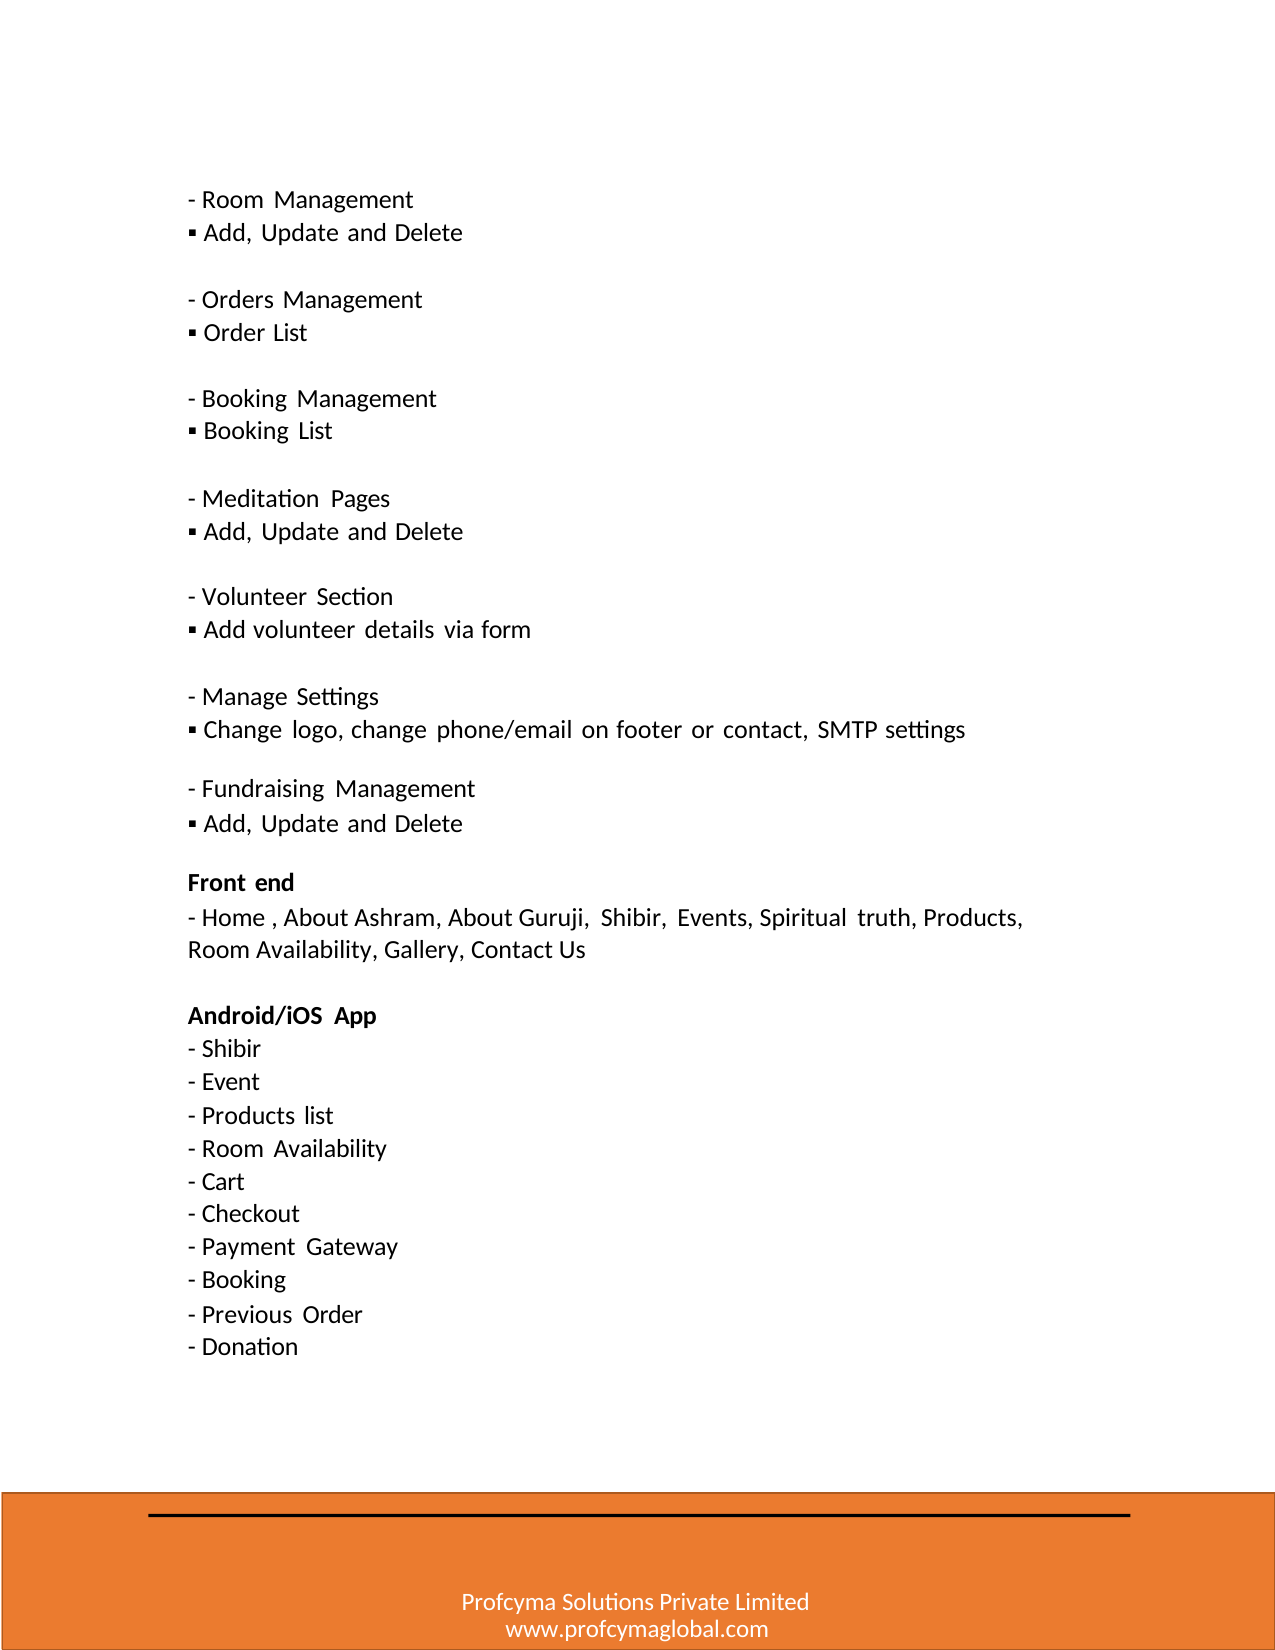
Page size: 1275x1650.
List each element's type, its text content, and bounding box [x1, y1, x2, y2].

list Payment Gateway [188, 1230, 1162, 1262]
list Fundraising Management [188, 772, 1162, 804]
list Booking Management [188, 382, 1162, 413]
list Shibir [188, 1032, 1162, 1064]
list Previous Order [188, 1298, 1162, 1329]
list Meditation Pages [188, 482, 1162, 513]
list Cart [188, 1165, 1162, 1197]
subtitle Android/iOS App [188, 999, 1162, 1031]
list Volunteer Section [188, 580, 1162, 612]
list Products list [188, 1099, 1162, 1131]
list Booking List [188, 414, 1162, 446]
list Orders Management [188, 283, 1162, 315]
list Room Management [188, 183, 1162, 215]
list Home , About Ashram, About Guruji, Shibir, Events, Spiritual truth, Products, Room Availability, Gallery, Contact Us [188, 901, 1044, 965]
list Booking [188, 1263, 1162, 1295]
list Add, Update and Delete [188, 807, 1162, 839]
list Manage Settings [188, 680, 1162, 712]
list Room Availability [188, 1132, 1162, 1164]
list Donation [188, 1331, 1162, 1362]
list Add volunteer details via form [188, 613, 1162, 645]
list Order List [188, 316, 1162, 348]
list Checkout [188, 1198, 1162, 1229]
list Add, Update and Delete [188, 216, 1162, 248]
subtitle Front end [188, 866, 1162, 898]
list Add, Update and Delete [188, 514, 1162, 546]
list Event [188, 1065, 1162, 1097]
list Change logo, change phone/email on footer or contact, SMTP settings [188, 713, 1162, 745]
